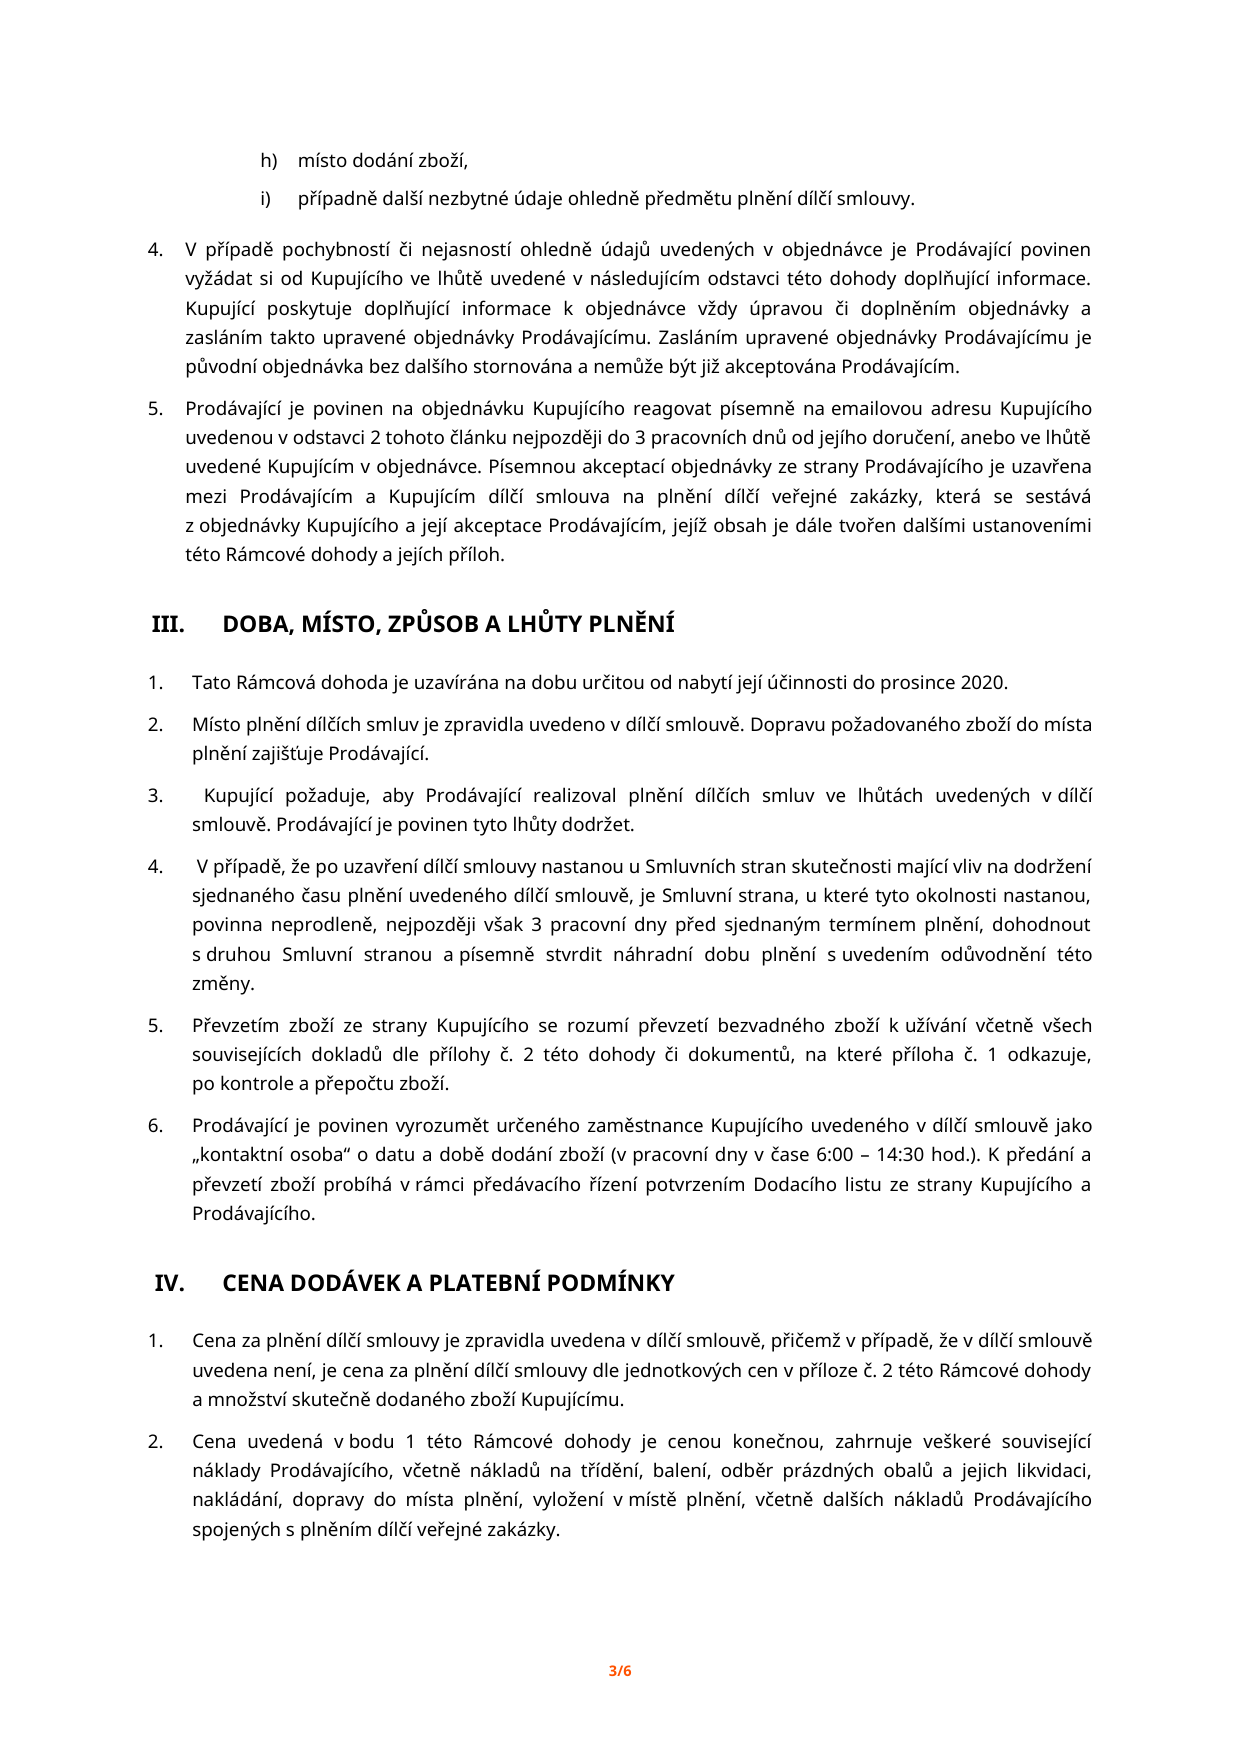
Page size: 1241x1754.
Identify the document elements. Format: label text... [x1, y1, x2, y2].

list Místo plnění dílčích smluv je zpravidla uvedeno v dílčí smlouvě. Dopravu požadovaného zboží do místa plnění zajišťuje Prodávající. [148, 711, 1093, 766]
text V případě pochybností či nejasností ohledně údajů uvedených v objednávce je Prodávající povinen vyžádat si od Kupujícího ve lhůtě uvedené v následujícím odstavci této dohody doplňující informace. Kupující poskytuje doplňující informace k objednávce vždy úpravou či doplněním objednávky a zasláním takto upravené objednávky Prodávajícímu. Zasláním upravené objednávky Prodávajícímu je původní objednávka bez dalšího stornována a nemůže být již akceptována Prodávajícím. [148, 236, 1093, 379]
list místo dodání zboží, [260, 148, 1093, 173]
list Kupující požaduje, aby Prodávající realizoval plnění dílčích smluv ve lhůtách uvedených v dílčí smlouvě. Prodávající je povinen tyto lhůty dodržet. [148, 782, 1093, 837]
list případně další nezbytné údaje ohledně předmětu plnění dílčí smlouvy. [260, 186, 1093, 211]
subtitle Cena za plnění dílčí smlouvy je zpravidla uvedena v dílčí smlouvě, přičemž v případě, že v dílčí smlouvě uvedena není, je cena za plnění dílčí smlouvy dle jednotkových cen v příloze č. 2 této Rámcové dohody a množství skutečně dodaného zboží Kupujícímu. [148, 1328, 1093, 1412]
subtitle Cena uvedená v bodu 1 této Rámcové dohody je cenou konečnou, zahrnuje veškeré související náklady Prodávajícího, včetně nákladů na třídění, balení, odběr prázdných obalů a jejich likvidaci, nakládání, dopravy do místa plnění, vyložení v místě plnění, včetně dalších nákladů Prodávajícího spojených s plněním dílčí veřejné zakázky. [148, 1428, 1093, 1541]
list CENA DODÁVEK A PLATEBNÍ PODMÍNKY [185, 1267, 1093, 1298]
list Prodávající je povinen vyrozumět určeného zaměstnance Kupujícího uvedeného v dílčí smlouvě jako „kontaktní osoba“ o datu a době dodání zboží (v pracovní dny v čase 6:00 – 14:30 hod.). K předání a převzetí zboží probíhá v rámci předávacího řízení potvrzením Dodacího listu ze strany Kupujícího a Prodávajícího. [148, 1112, 1093, 1226]
list Převzetím zboží ze strany Kupujícího se rozumí převzetí bezvadného zboží k užívání včetně všech souvisejících dokladů dle přílohy č. 2 této dohody či dokumentů, na které příloha č. 1 odkazuje, po kontrole a přepočtu zboží. [148, 1012, 1093, 1096]
list V případě, že po uzavření dílčí smlouvy nastanou u Smluvních stran skutečnosti mající vliv na dodržení sjednaného času plnění uvedeného dílčí smlouvě, je Smluvní strana, u které tyto okolnosti nastanou, povinna neprodleně, nejpozději však 3 pracovní dny před sjednaným termínem plnění, dohodnout s druhou Smluvní stranou a písemně stvrdit náhradní dobu plnění s uvedením odůvodnění této změny. [148, 853, 1093, 996]
list Tato Rámcová dohoda je uzavírána na dobu určitou od nabytí její účinnosti do prosince 2020. [148, 669, 1093, 695]
list Prodávající je povinen na objednávku Kupujícího reagovat písemně na emailovou adresu Kupujícího uvedenou v odstavci 2 tohoto článku nejpozději do 3 pracovních dnů od jejího doručení, anebo ve lhůtě uvedené Kupujícím v objednávce. Písemnou akceptací objednávky ze strany Prodávajícího je uzavřena mezi Prodávajícím a Kupujícím dílčí smlouva na plnění dílčí veřejné zakázky, která se sestává z objednávky Kupujícího a její akceptace Prodávajícím, jejíž obsah je dále tvořen dalšími ustanoveními této Rámcové dohody a jejích příloh. [148, 395, 1093, 567]
list DOBA, MÍSTO, ZPŮSOB A LHŮTY PLNĚNÍ [185, 608, 1093, 639]
